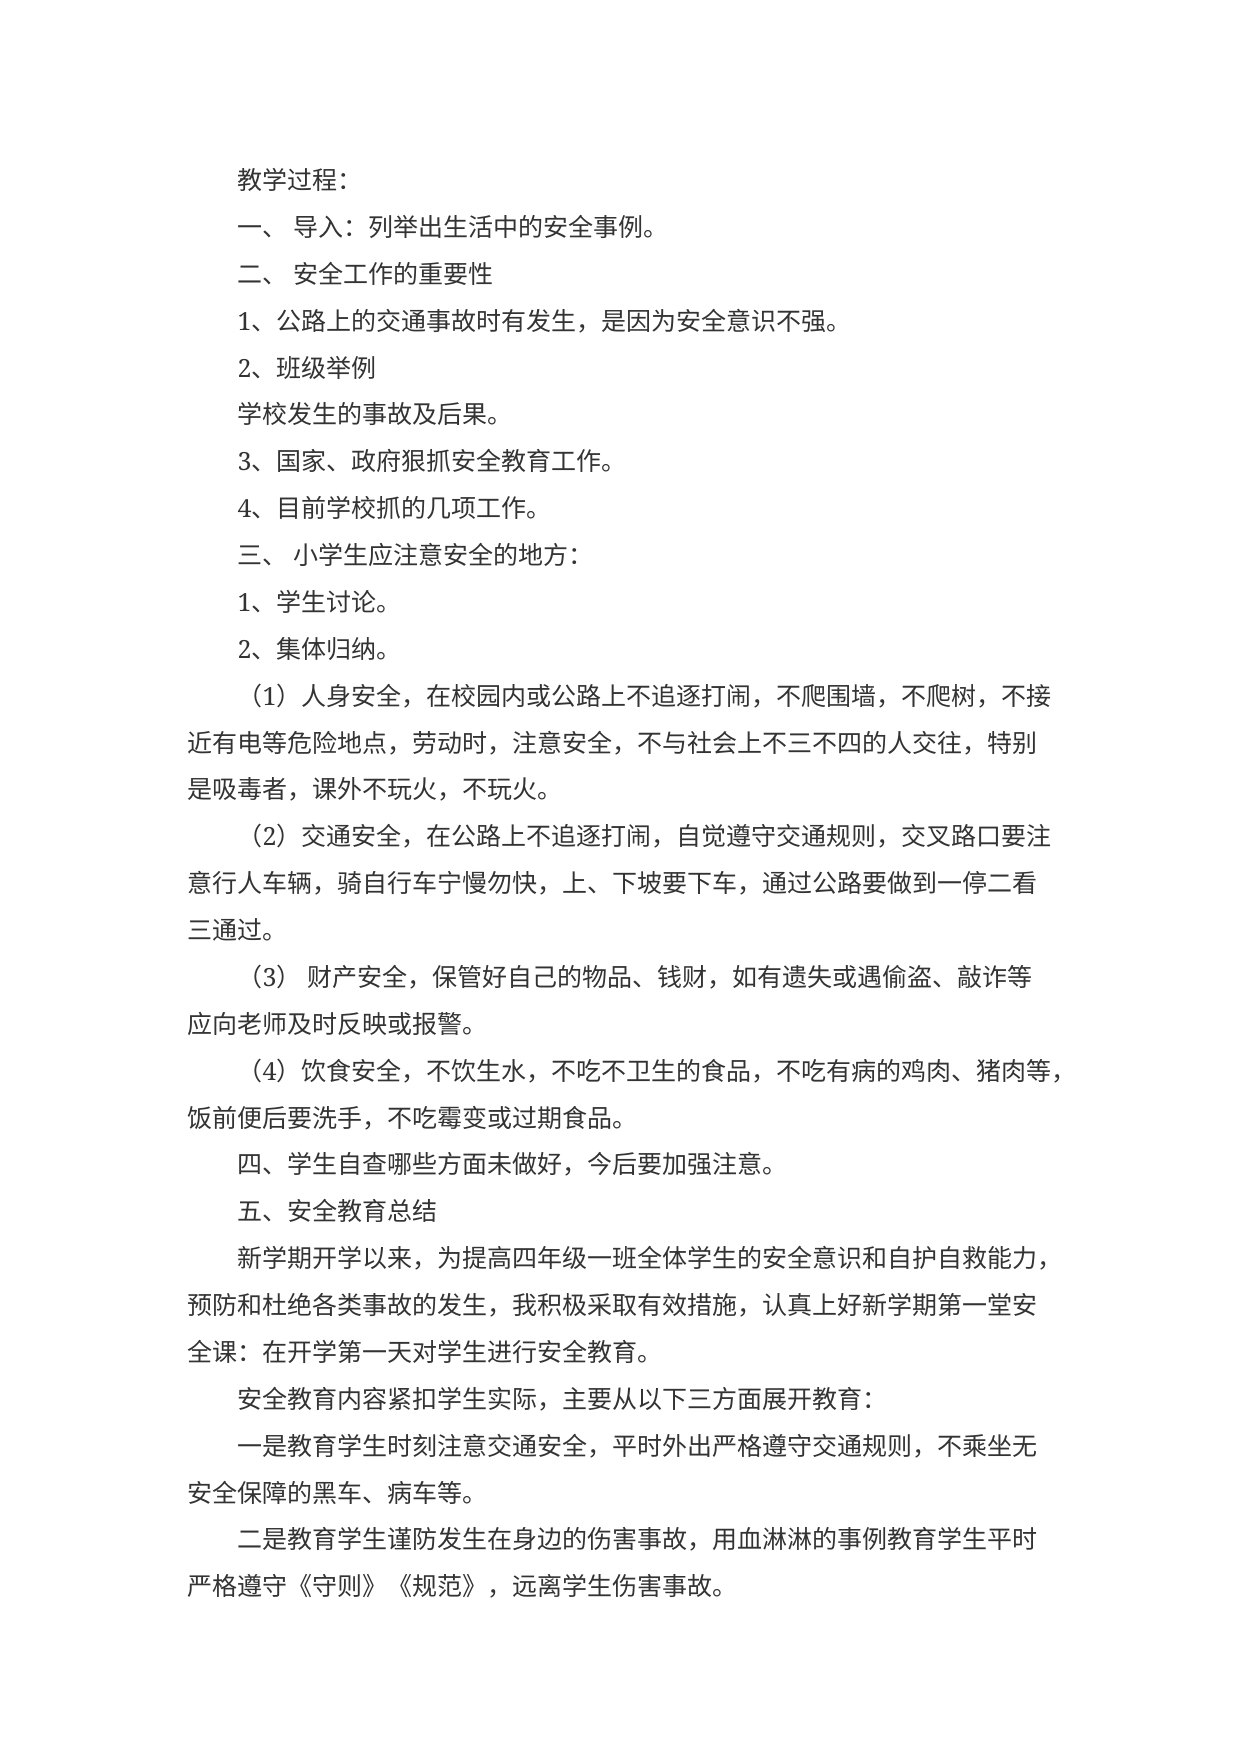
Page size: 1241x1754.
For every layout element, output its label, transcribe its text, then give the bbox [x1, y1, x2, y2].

text （3） 财产安全，保管好自己的物品、钱财，如有遗失或遇偷盗、敲诈等应向老师及时反映或报警。 [187, 947, 1053, 1041]
text 四、学生自查哪些方面未做好，今后要加强注意。 [187, 1134, 1053, 1181]
text 4、目前学校抓的几项工作。 [187, 478, 1053, 525]
text 1、学生讨论。 [187, 572, 1053, 619]
text （4）饮食安全，不饮生水，不吃不卫生的食品，不吃有病的鸡肉、猪肉等，饭前便后要洗手，不吃霉变或过期食品。 [187, 1041, 1053, 1134]
text 一、 导入：列举出生活中的安全事例。 [187, 197, 1053, 244]
text （1）人身安全，在校园内或公路上不追逐打闹，不爬围墙，不爬树，不接近有电等危险地点，劳动时，注意安全，不与社会上不三不四的人交往，特别是吸毒者，课外不玩火，不玩火。 [187, 666, 1053, 806]
text 2、集体归纳。 [187, 619, 1053, 666]
text 二、 安全工作的重要性 [187, 244, 1053, 291]
text 教学过程： [187, 150, 1053, 197]
text 二是教育学生谨防发生在身边的伤害事故，用血淋淋的事例教育学生平时严格遵守《守则》《规范》，远离学生伤害事故。 [187, 1509, 1053, 1603]
text 五、安全教育总结 [187, 1181, 1053, 1228]
text 学校发生的事故及后果。 [187, 384, 1053, 431]
text 新学期开学以来，为提高四年级一班全体学生的安全意识和自护自救能力，预防和杜绝各类事故的发生，我积极采取有效措施，认真上好新学期第一堂安全课：在开学第一天对学生进行安全教育。 [187, 1228, 1053, 1369]
text 安全教育内容紧扣学生实际，主要从以下三方面展开教育： [187, 1369, 1053, 1416]
text 三、 小学生应注意安全的地方： [187, 525, 1053, 572]
text 3、国家、政府狠抓安全教育工作。 [187, 431, 1053, 478]
text （2）交通安全，在公路上不追逐打闹，自觉遵守交通规则，交叉路口要注意行人车辆，骑自行车宁慢勿快，上、下坡要下车，通过公路要做到一停二看三通过。 [187, 806, 1053, 947]
text 一是教育学生时刻注意交通安全，平时外出严格遵守交通规则，不乘坐无安全保障的黑车、病车等。 [187, 1416, 1053, 1509]
text 2、班级举例 [187, 337, 1053, 384]
text 1、公路上的交通事故时有发生，是因为安全意识不强。 [187, 291, 1053, 337]
